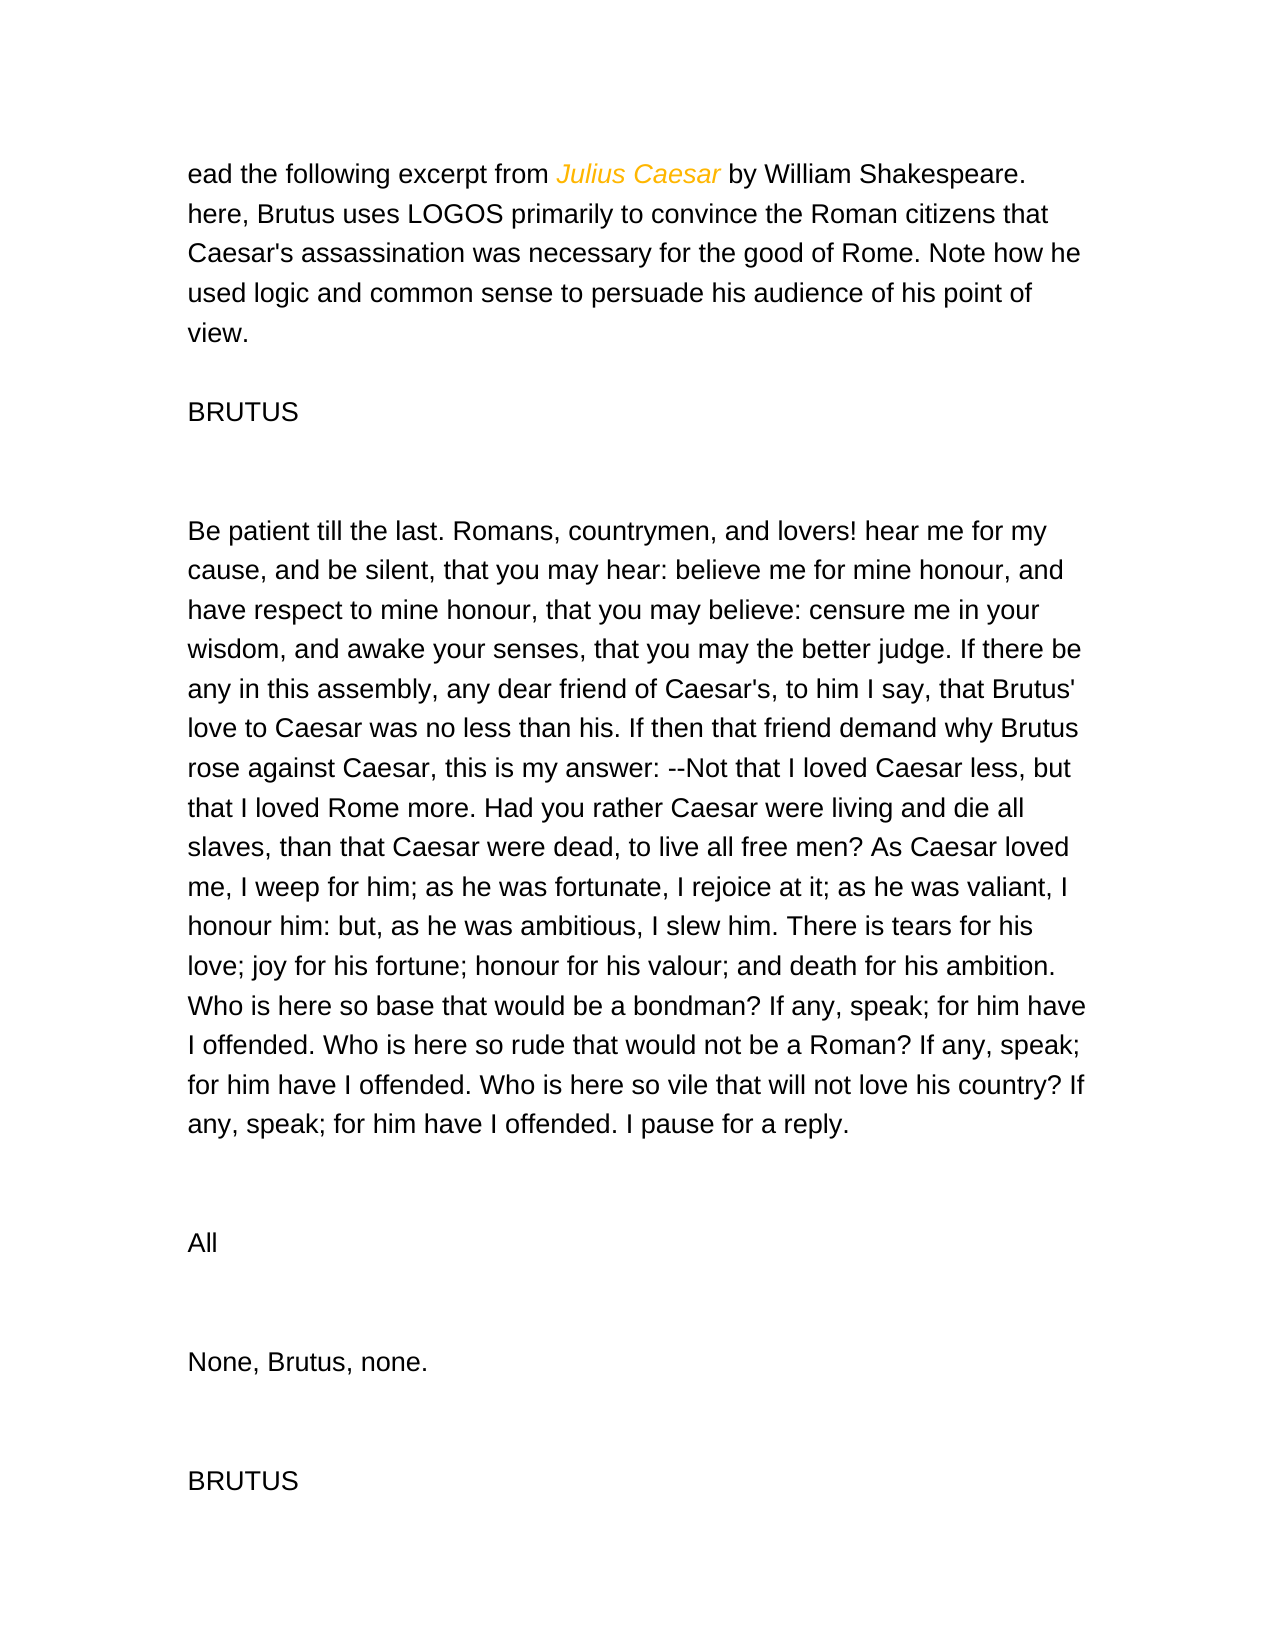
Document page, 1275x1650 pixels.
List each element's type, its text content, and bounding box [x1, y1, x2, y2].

text BRUTUS [187, 387, 1087, 427]
text All [187, 1219, 1087, 1258]
text None, Brutus, none. [187, 1337, 1087, 1377]
text Be patient till the last. Romans, countrymen, and lovers! hear me for my cause, and be silent, that you may hear: believe me for mine honour, and have respect to mine honour, that you may believe: censure me in your wisdom, and awake your senses, that you may the better judge. If there be any in this assembly, any dear friend of Caesar's, to him I say, that Brutus' love to Caesar was no less than his. If then that friend demand why Brutus rose against Caesar, this is my answer: --Not that I loved Caesar less, but that I loved Rome more. Had you rather Caesar were living and die all slaves, than that Caesar were dead, to live all free men? As Caesar loved me, I weep for him; as he was fortunate, I rejoice at it; as he was valiant, I honour him: but, as he was ambitious, I slew him. There is tears for his love; joy for his fortune; honour for his valour; and death for his ambition. Who is here so base that would be a bondman? If any, speak; for him have I offended. Who is here so rude that would not be a Roman? If any, speak; for him have I offended. Who is here so vile that will not love his country? If any, speak; for him have I offended. I pause for a reply. [187, 506, 1087, 1139]
text ead the following excerpt from Julius Caesar by William Shakespeare. here, Brutus uses LOGOS primarily to convince the Roman citizens that Caesar's assassination was necessary for the good of Rome. Note how he used logic and common sense to persuade his audience of his point of view. [187, 150, 1087, 348]
text BRUTUS [187, 1456, 1087, 1496]
